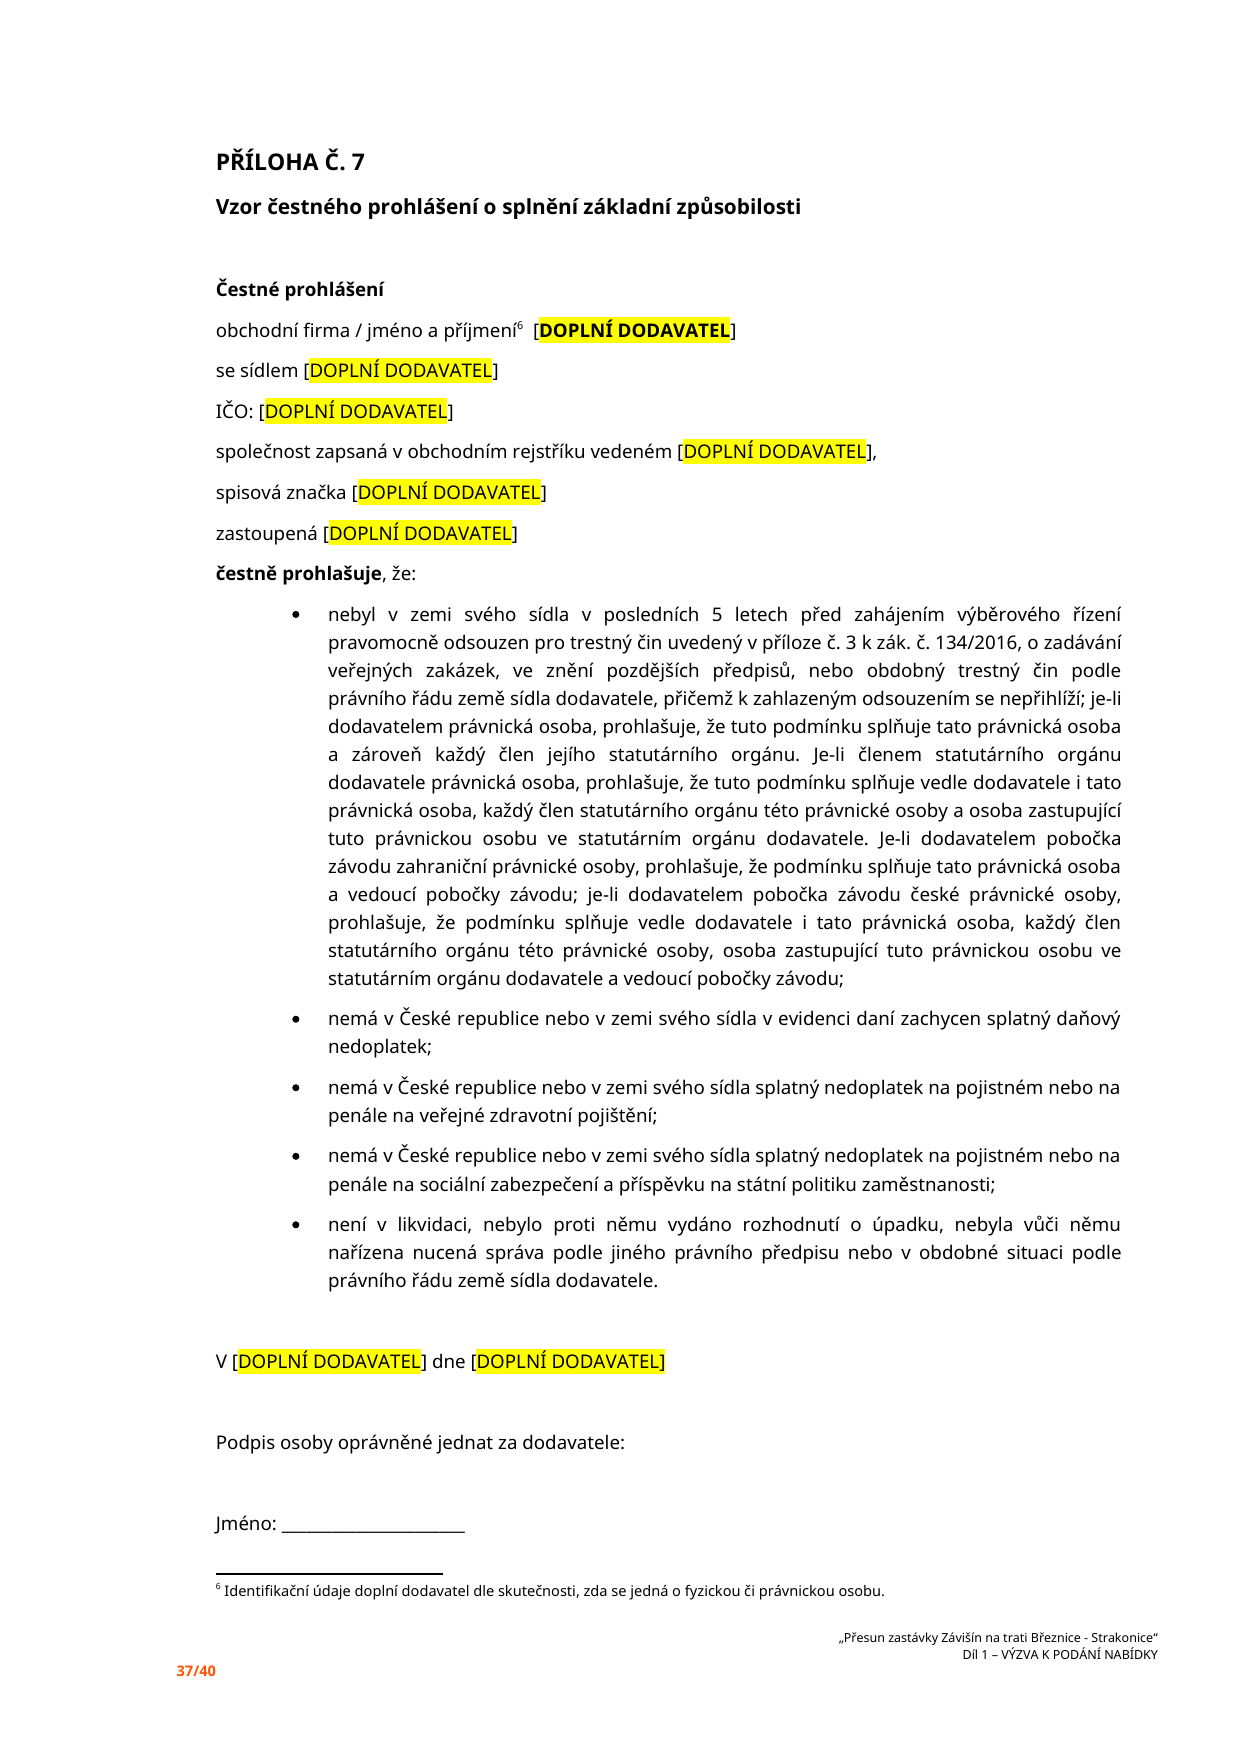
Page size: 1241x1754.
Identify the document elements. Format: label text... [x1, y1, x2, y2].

text Příloha č. 7 [216, 146, 1122, 177]
text nemá v České republice nebo v zemi svého sídla splatný nedoplatek na pojistném nebo na penále na sociální zabezpečení a příspěvku na státní politiku zaměstnanosti; [292, 1143, 1122, 1196]
text zastoupená [DOPLNÍ DODAVATEL] [512, 520, 1122, 545]
text obchodní firma / jméno a příjmení [DOPLNÍ DODAVATEL] [730, 317, 1122, 343]
text se sídlem [DOPLNÍ DODAVATEL] [492, 358, 1122, 383]
text nemá v České republice nebo v zemi svého sídla v evidenci daní zachycen splatný daňový nedoplatek; [292, 1006, 1122, 1059]
text čestně prohlašuje, že: [216, 560, 1122, 586]
text společnost zapsaná v obchodním rejstříku vedeném [DOPLNÍ DODAVATEL], [216, 439, 683, 464]
text zastoupená [DOPLNÍ DODAVATEL] [216, 520, 329, 545]
text nebyl v zemi svého sídla v posledních 5 letech před zahájením výběrového řízení pravomocně odsouzen pro trestný čin uvedený v příloze č. 3 k zák. č. 134/2016, o zadávání veřejných zakázek, ve znění pozdějších předpisů, nebo obdobný trestný čin podle právního řádu země sídla dodavatele, přičemž k zahlazeným odsouzením se nepřihlíží; je-li dodavatelem právnická osoba, prohlašuje, že tuto podmínku splňuje tato právnická osoba a zároveň každý člen jejího statutárního orgánu. Je-li členem statutárního orgánu dodavatele právnická osoba, prohlašuje, že tuto podmínku splňuje vedle dodavatele i tato právnická osoba, každý člen statutárního orgánu této právnické osoby a osoba zastupující tuto právnickou osobu ve statutárním orgánu dodavatele. Je-li dodavatelem pobočka závodu zahraniční právnické osoby, prohlašuje, že podmínku splňuje tato právnická osoba a vedoucí pobočky závodu; je-li dodavatelem pobočka závodu české právnické osoby, prohlašuje, že podmínku splňuje vedle dodavatele i tato právnická osoba, každý člen statutárního orgánu této právnické osoby, osoba zastupující tuto právnickou osobu ve statutárním orgánu dodavatele a vedoucí pobočky závodu; [292, 601, 1122, 991]
text IČO: [DOPLNÍ DODAVATEL] [447, 398, 1122, 424]
text Jméno: ______________________ [216, 1511, 1122, 1536]
text se sídlem [DOPLNÍ DODAVATEL] [216, 358, 309, 383]
text spisová značka [DOPLNÍ DODAVATEL] [541, 479, 1122, 505]
text Vzor čestného prohlášení o splnění základní způsobilosti [216, 192, 1122, 221]
text obchodní firma / jméno a příjmení [DOPLNÍ DODAVATEL] [216, 317, 539, 343]
text V [DOPLNÍ DODAVATEL] dne [DOPLNÍ DODAVATEL] [216, 1348, 1122, 1374]
text Čestné prohlášení [216, 277, 1122, 302]
text společnost zapsaná v obchodním rejstříku vedeném [DOPLNÍ DODAVATEL], [866, 439, 1122, 464]
text není v likvidaci, nebylo proti němu vydáno rozhodnutí o úpadku, nebyla vůči němu nařízena nucená správa podle jiného právního předpisu nebo v obdobné situaci podle právního řádu země sídla dodavatele. [292, 1211, 1122, 1293]
text nemá v České republice nebo v zemi svého sídla splatný nedoplatek na pojistném nebo na penále na veřejné zdravotní pojištění; [292, 1074, 1122, 1128]
text Podpis osoby oprávněné jednat za dodavatele: [216, 1429, 1122, 1455]
text spisová značka [DOPLNÍ DODAVATEL] [216, 479, 358, 505]
